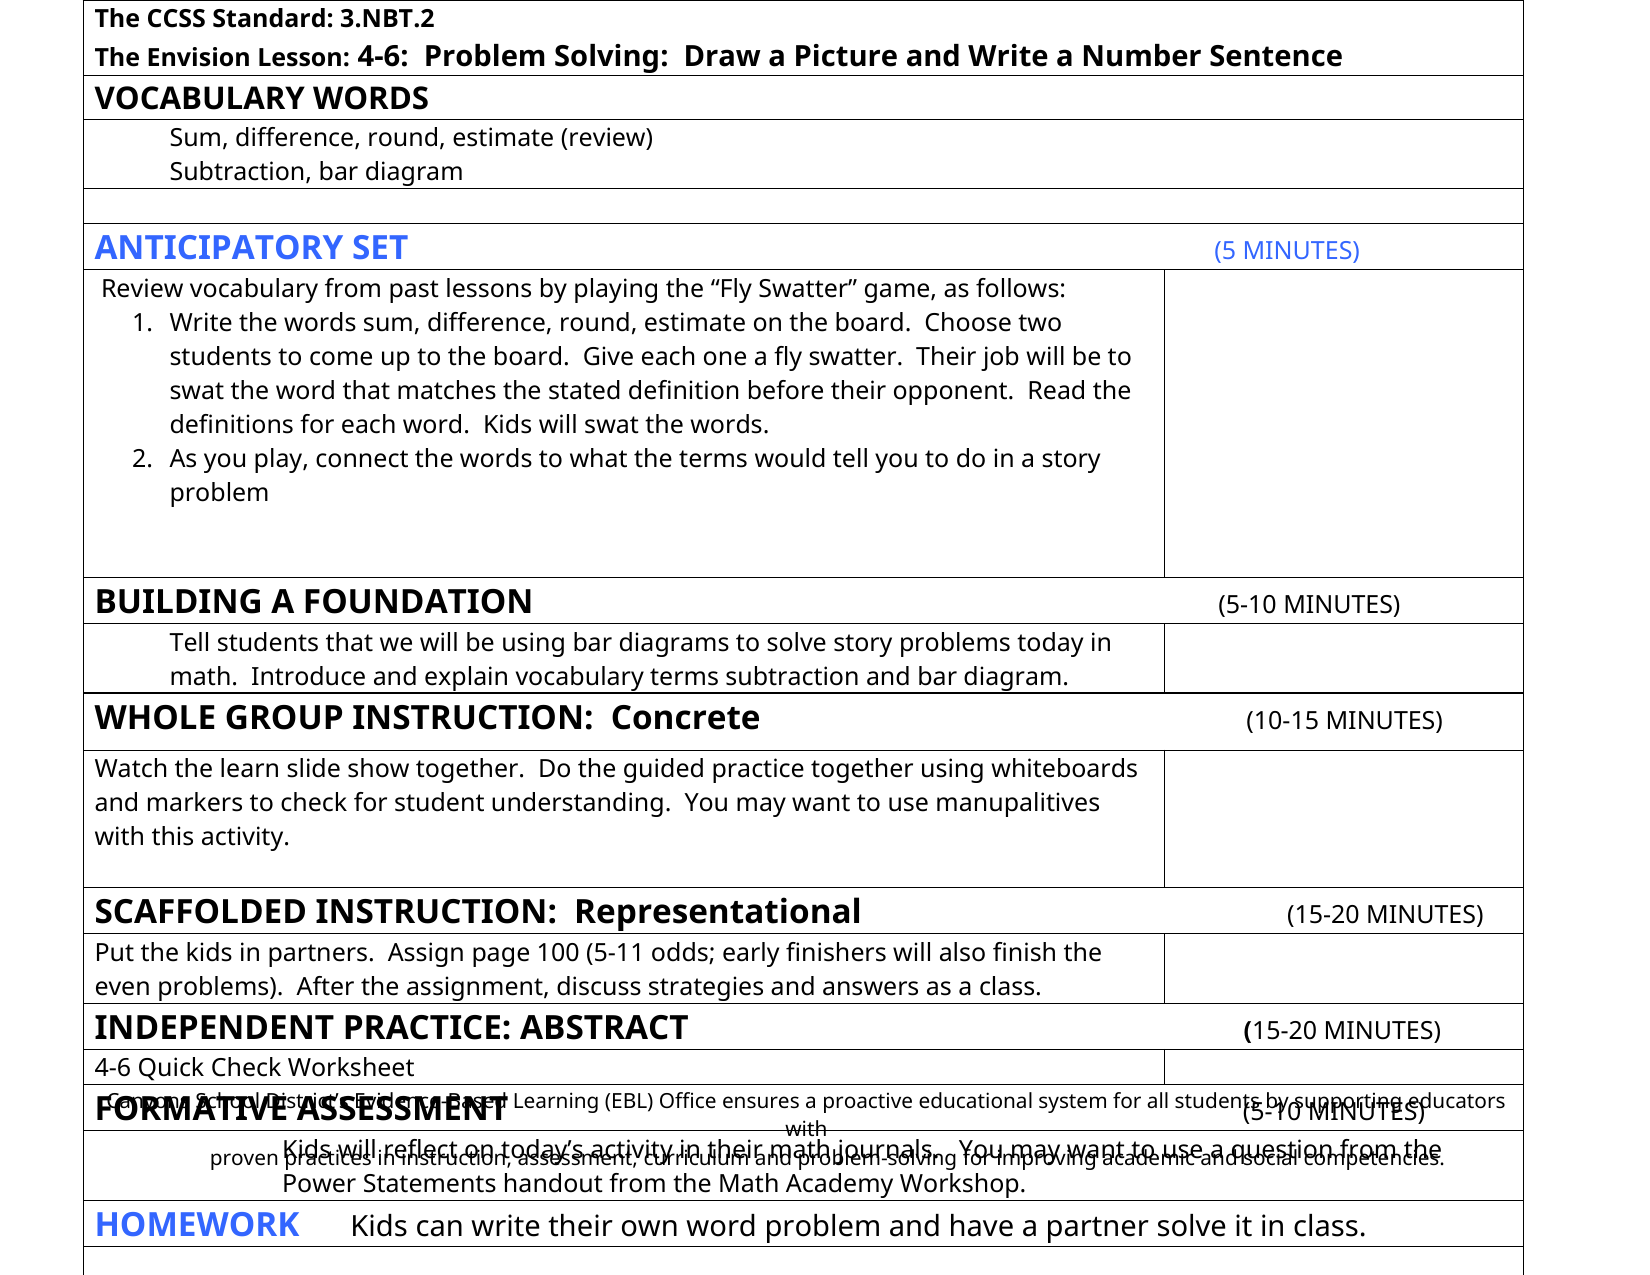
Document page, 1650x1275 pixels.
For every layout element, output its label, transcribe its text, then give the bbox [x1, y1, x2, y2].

table_cell [84, 1247, 1523, 1275]
table_cell VOCABULARY WORDS [84, 76, 1523, 118]
table_cell BUILDING A FOUNDATION (5-10 MINUTES) [84, 578, 1523, 623]
table_cell Sum, difference, round, estimate (review) Subtraction, bar diagram [84, 120, 1523, 188]
table_cell [1165, 1050, 1523, 1084]
table_header The CCSS Standard: 3.NBT.2 The Envision Lesson: 4-6: Problem Solving: Draw a Picture and Write a Number Sentence [84, 1, 1523, 75]
table_cell Watch the learn slide show together. Do the guided practice together using whiteboards and markers to check for student understanding. You may want to use manupalitives with this activity. [84, 751, 1164, 887]
table_cell [1165, 934, 1523, 1002]
table_cell Kids will reflect on today’s activity in their math journals. You may want to use a question from the Power Statements handout from the Math Academy Workshop. [84, 1131, 1523, 1199]
table_cell ANTICIPATORY SET (5 MINUTES) [84, 224, 1523, 269]
table_cell [84, 189, 1523, 223]
table_cell [1165, 270, 1523, 577]
table_cell Tell students that we will be using bar diagrams to solve story problems today in math. Introduce and explain vocabulary terms subtraction and bar diagram. [84, 624, 1164, 692]
table_cell [1165, 751, 1523, 887]
table_cell WHOLE GROUP INSTRUCTION: Concrete (10-15 MINUTES) [84, 694, 1523, 749]
table_cell Review vocabulary from past lessons by playing the “Fly Swatter” game, as follows: Write the words sum, difference, round, estimate on the board. Choose two students to come up to the board. Give each one a fly swatter. Their job will be to swat the word that matches the stated definition before their opponent. Read the definitions for each word. Kids will swat the words. As you play, connect the words to what the terms would tell you to do in a story problem [84, 270, 1164, 577]
table_cell [1165, 624, 1523, 692]
table_cell SCAFFOLDED INSTRUCTION: Representational (15-20 MINUTES) [84, 888, 1523, 933]
table_cell Put the kids in partners. Assign page 100 (5-11 odds; early finishers will also finish the even problems). After the assignment, discuss strategies and answers as a class. [84, 934, 1164, 1002]
table_cell INDEPENDENT PRACTICE: ABSTRACT (15-20 MINUTES) [84, 1004, 1523, 1049]
table_cell HOMEWORK Kids can write their own word problem and have a partner solve it in class. [84, 1201, 1523, 1246]
table_cell FORMATIVE ASSESSMENT (5-10 MINUTES) [84, 1085, 1523, 1130]
table_cell 4-6 Quick Check Worksheet [84, 1050, 1164, 1084]
